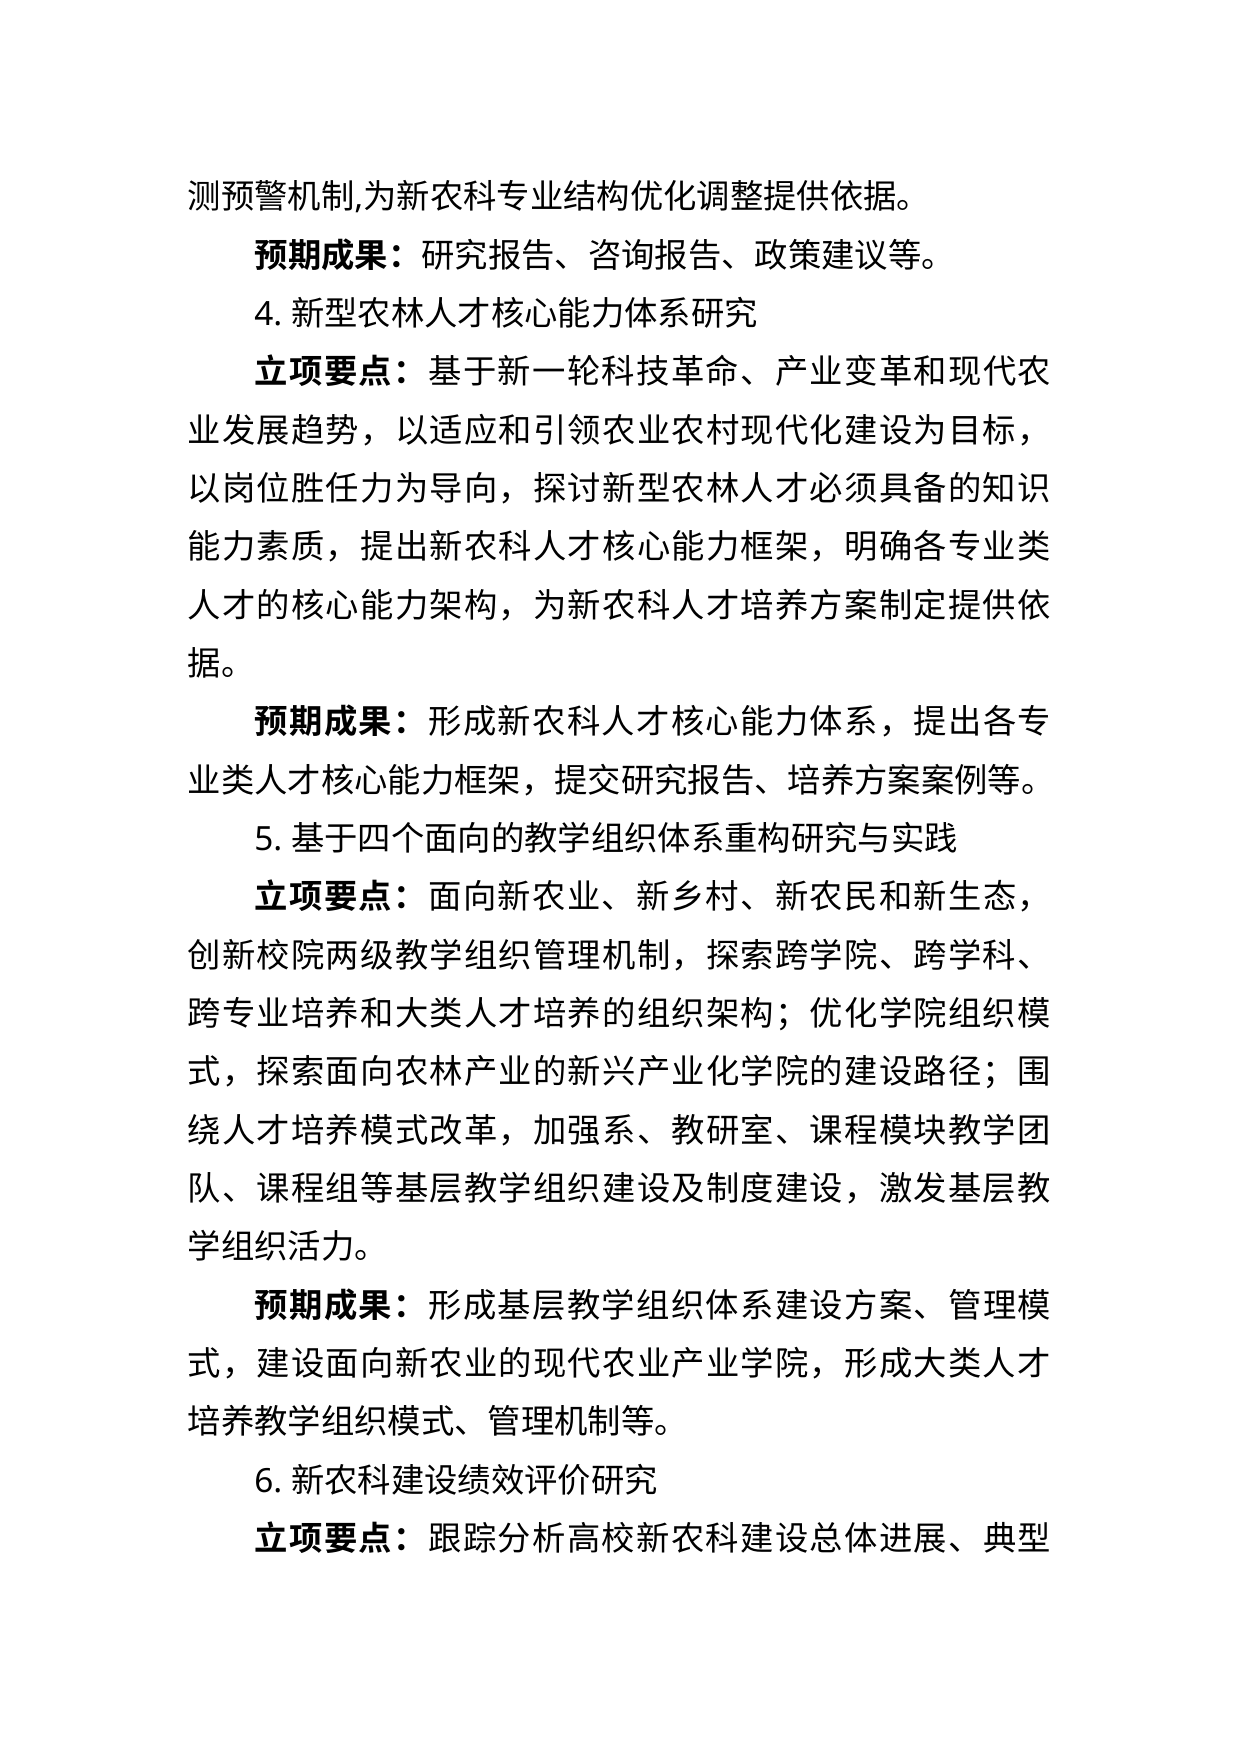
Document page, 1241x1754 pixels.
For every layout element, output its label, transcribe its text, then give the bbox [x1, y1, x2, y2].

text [187, 1504, 1053, 1562]
text 预期成果：研究报告、咨询报告、政策建议等。 [187, 220, 1053, 279]
list 新型农林人才核心能力体系研究 [187, 279, 1053, 337]
list 新农科建设绩效评价研究 [187, 1445, 1053, 1504]
list 基于四个面向的教学组织体系重构研究与实践 [187, 804, 1053, 862]
list 立项要点：面向新农业、新乡村、新农民和新生态，创新校院两级教学组织管理机制，探索跨学院、跨学科、跨专业培养和大类人才培养的组织架构；优化学院组织模式，探索面向农林产业的新兴产业化学院的建设路径；围绕人才培养模式改革，加强系、教研室、课程模块教学团队、课程组等基层教学组织建设及制度建设，激发基层教学组织活力。 [187, 862, 1053, 1270]
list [187, 162, 1053, 220]
list 预期成果：形成新农科人才核心能力体系，提出各专业类人才核心能力框架，提交研究报告、培养方案案例等。 [187, 687, 1053, 804]
list 立项要点：基于新一轮科技革命、产业变革和现代农业发展趋势，以适应和引领农业农村现代化建设为目标，以岗位胜任力为导向，探讨新型农林人才必须具备的知识能力素质，提出新农科人才核心能力框架，明确各专业类人才的核心能力架构，为新农科人才培养方案制定提供依据。 [187, 337, 1053, 687]
list 预期成果：形成基层教学组织体系建设方案、管理模式，建设面向新农业的现代农业产业学院，形成大类人才培养教学组织模式、管理机制等。 [187, 1270, 1053, 1445]
